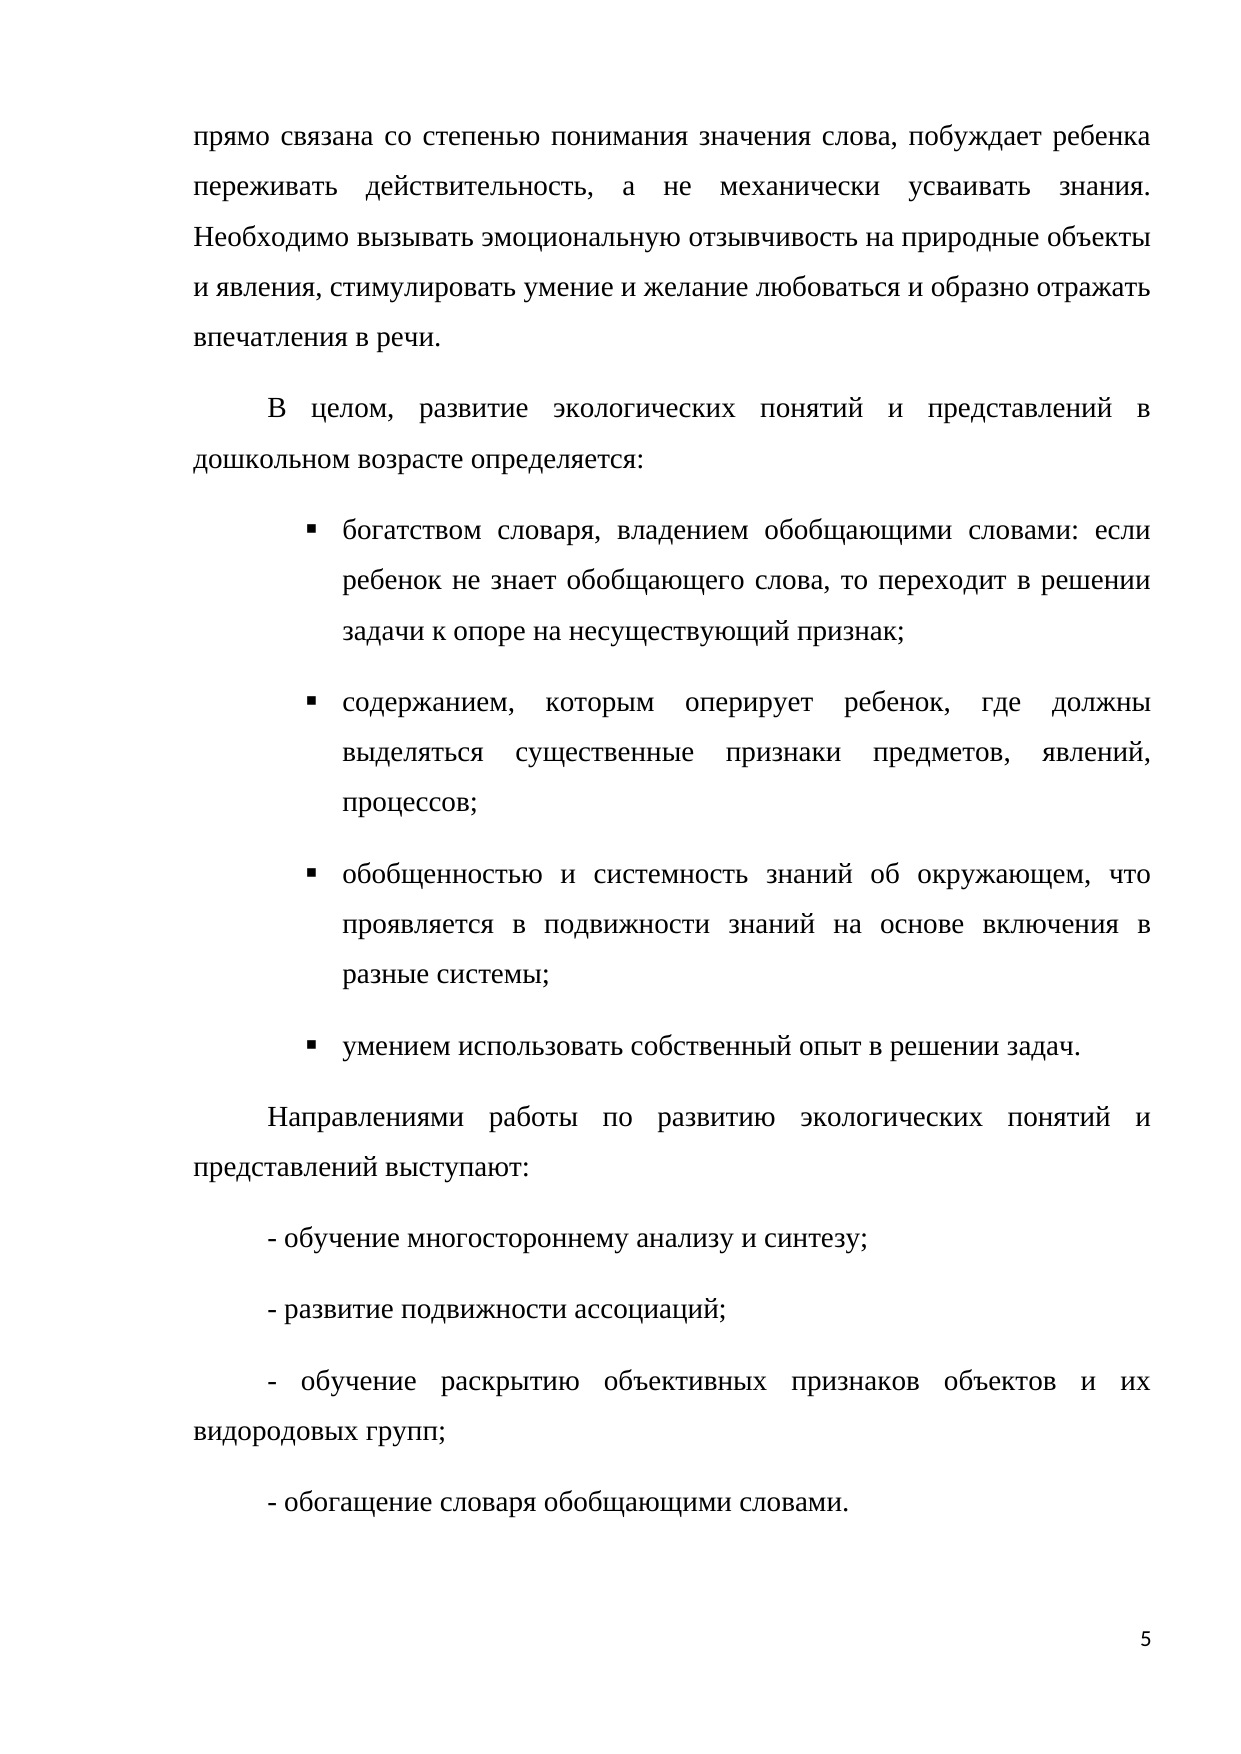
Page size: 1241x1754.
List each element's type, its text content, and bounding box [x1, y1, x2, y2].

list Направлениями работы по развитию экологических понятий и представлений выступают: [193, 1099, 1152, 1183]
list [193, 118, 1152, 353]
list обобщенностью и системность знаний об окружающем, что проявляется в подвижности знаний на основе включения в разные системы; [304, 856, 1152, 990]
list В целом, развитие экологических понятий и представлений в дошкольном возрасте определяется: [193, 391, 1152, 474]
list - развитие подвижности ассоциаций; [193, 1291, 1152, 1325]
list содержанием, которым оперирует ребенок, где должны выделяться существенные признаки предметов, явлений, процессов; [304, 684, 1152, 818]
list умением использовать собственный опыт в решении задач. [304, 1028, 1152, 1061]
list - обучение многостороннему анализу и синтезу; [193, 1220, 1152, 1254]
list - обучение раскрытию объективных признаков объектов и их видородовых групп; [193, 1363, 1152, 1446]
list богатством словаря, владением обобщающими словами: если ребенок не знает обобщающего слова, то переходит в решении задачи к опоре на несуществующий признак; [304, 512, 1152, 646]
list - обогащение словаря обобщающими словами. [193, 1484, 1152, 1518]
